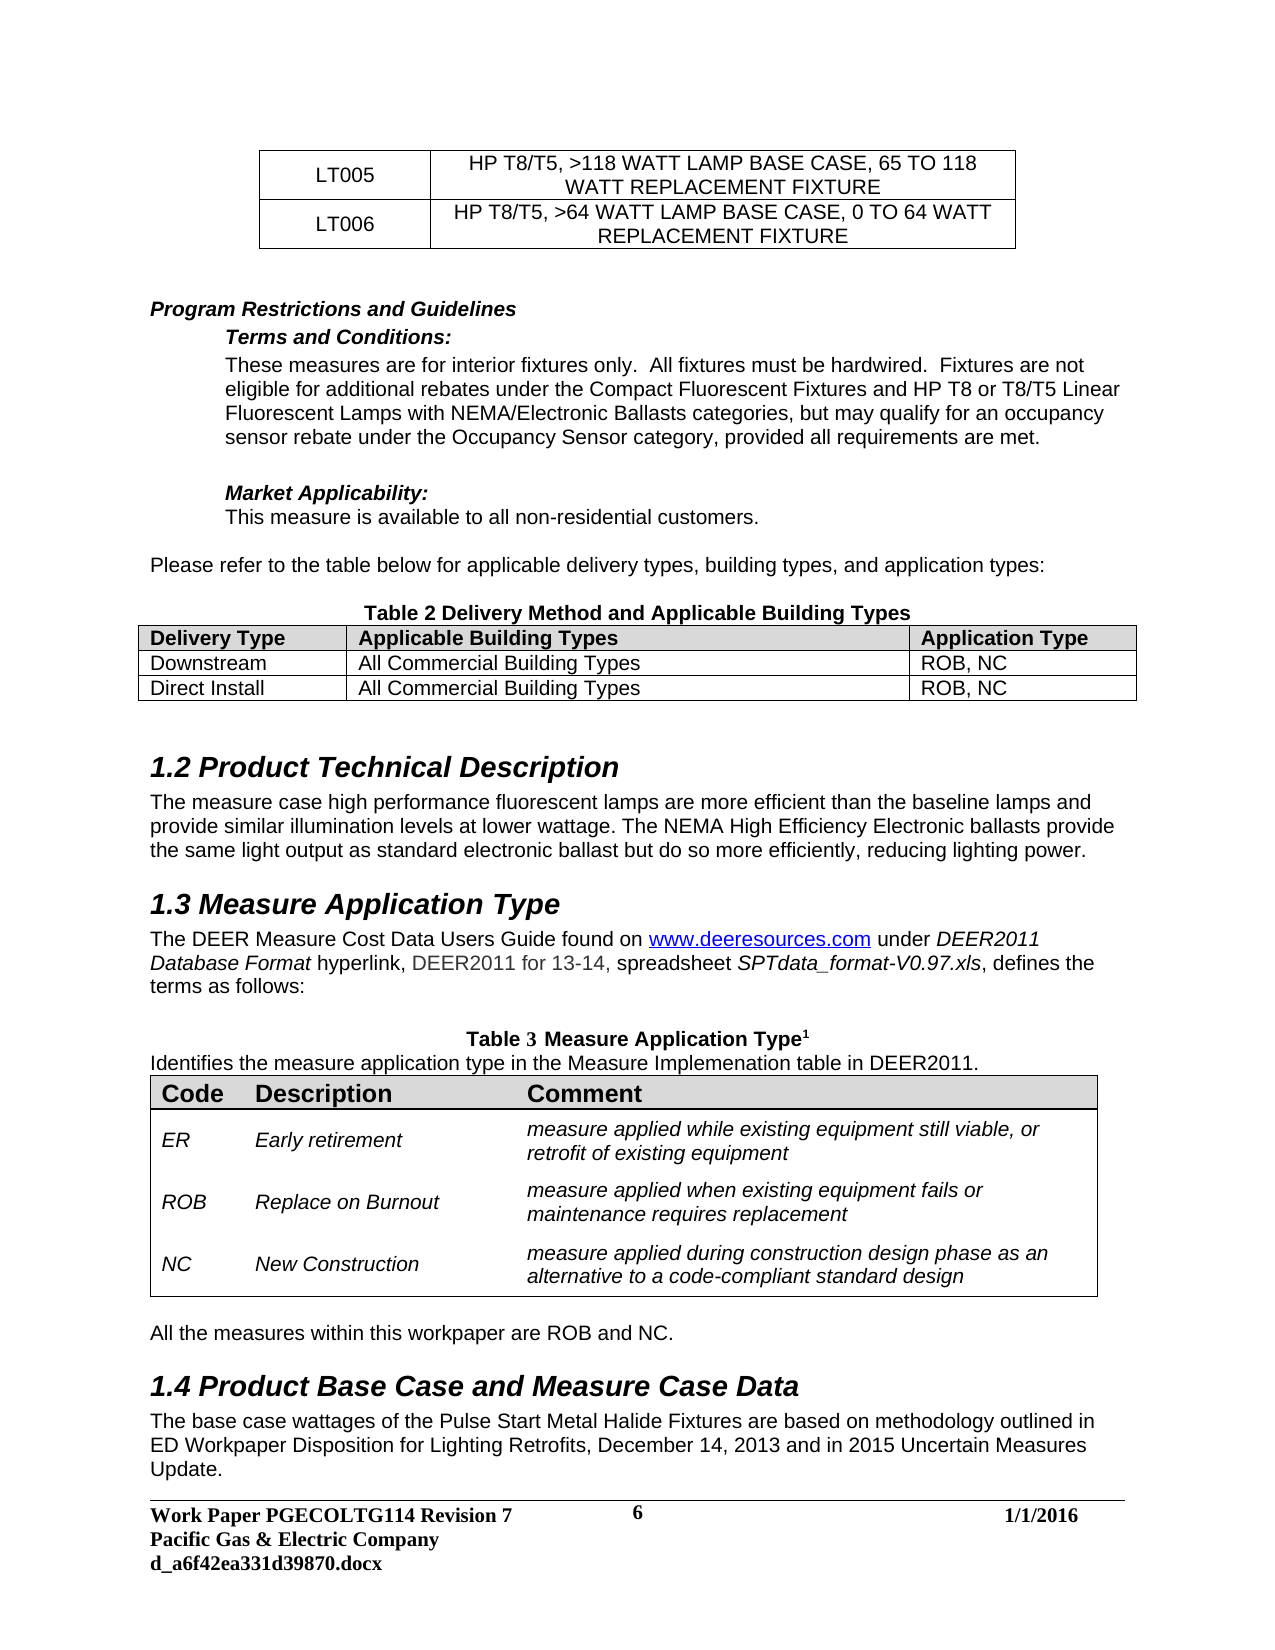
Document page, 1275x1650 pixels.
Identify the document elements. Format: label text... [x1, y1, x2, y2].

text The measure case high performance fluorescent lamps are more efficient than the baseline lamps and provide similar illumination levels at lower wattage. The NEMA High Efficiency Electronic ballasts provide the same light output as standard electronic ballast but do so more efficiently, reducing lighting power. [150, 790, 1125, 862]
text Market Applicability: [150, 481, 1125, 505]
table_cell All Commercial Building Types [347, 676, 909, 700]
table_header Code [151, 1076, 244, 1108]
text All the measures within this workpaper are ROB and NC. [150, 1321, 1125, 1344]
table_cell NC [151, 1233, 244, 1296]
table_cell LT006 [260, 200, 430, 248]
subtitle 1.3 Measure Application Type [150, 887, 1125, 920]
table_cell ROB, NC [910, 676, 1136, 700]
subtitle 1.4 Product Base Case and Measure Case Data [150, 1369, 1125, 1403]
table_cell Early retirement [244, 1110, 516, 1171]
table_header Applicable Building Types [347, 626, 909, 650]
table_cell measure applied when existing equipment fails or maintenance requires replacement [516, 1171, 1097, 1233]
table_cell measure applied during construction design phase as an alternative to a code-compliant standard design [516, 1233, 1097, 1296]
table_cell New Construction [244, 1233, 516, 1296]
text These measures are for interior fixtures only. All fixtures must be hardwired. Fixtures are not eligible for additional rebates under the Compact Fluorescent Fixtures and HP T8 or T8/T5 Linear Fluorescent Lamps with NEMA/Electronic Ballasts categories, but may qualify for an occupancy sensor rebate under the Occupancy Sensor category, provided all requirements are met. [225, 353, 1125, 449]
text This measure is available to all non-residential customers. [150, 505, 1125, 529]
table_cell Replace on Burnout [244, 1171, 516, 1233]
text Table 3 Measure Application Type [150, 1027, 1125, 1051]
table_cell HP T8/T5, >118 WATT LAMP BASE CASE, 65 TO 118 WATT REPLACEMENT FIXTURE [431, 151, 1015, 199]
table_cell Downstream [139, 651, 346, 675]
table_header Application Type [910, 626, 1136, 650]
subtitle 1.2 Product Technical Description [150, 750, 1125, 783]
text Please refer to the table below for applicable delivery types, building types, and application types: [150, 553, 1125, 577]
text Terms and Conditions: [150, 325, 1125, 349]
table_cell All Commercial Building Types [347, 651, 909, 675]
table_cell measure applied while existing equipment still viable, or retrofit of existing equipment [516, 1110, 1097, 1171]
table_cell ER [151, 1110, 244, 1171]
table_cell ROB [151, 1171, 244, 1233]
table_cell Direct Install [139, 676, 346, 700]
text Identifies the measure application type in the Measure Implemenation table in DEER2011. [150, 1051, 1125, 1075]
text Table 2 Delivery Method and Applicable Building Types [150, 601, 1125, 625]
table_header Delivery Type [139, 626, 346, 650]
text The base case wattages of the Pulse Start Metal Halide Fixtures are based on methodology outlined in ED Workpaper Disposition for Lighting Retrofits, December 14, 2013 and in 2015 Uncertain Measures Update. [150, 1409, 1125, 1481]
text Program Restrictions and Guidelines [150, 297, 1125, 321]
table_header Comment [516, 1076, 1097, 1108]
table_cell HP T8/T5, >64 WATT LAMP BASE CASE, 0 TO 64 WATT REPLACEMENT FIXTURE [431, 200, 1015, 248]
text The DEER Measure Cost Data Users Guide found on www.deeresources.com under DEER2011 Database Format hyperlink, DEER2011 for 13-14, spreadsheet SPTdata_format-V0.97.xls, defines the terms as follows: [150, 926, 1125, 998]
table_header Description [244, 1076, 516, 1108]
table_cell ROB, NC [910, 651, 1136, 675]
table_cell LT005 [260, 151, 430, 199]
